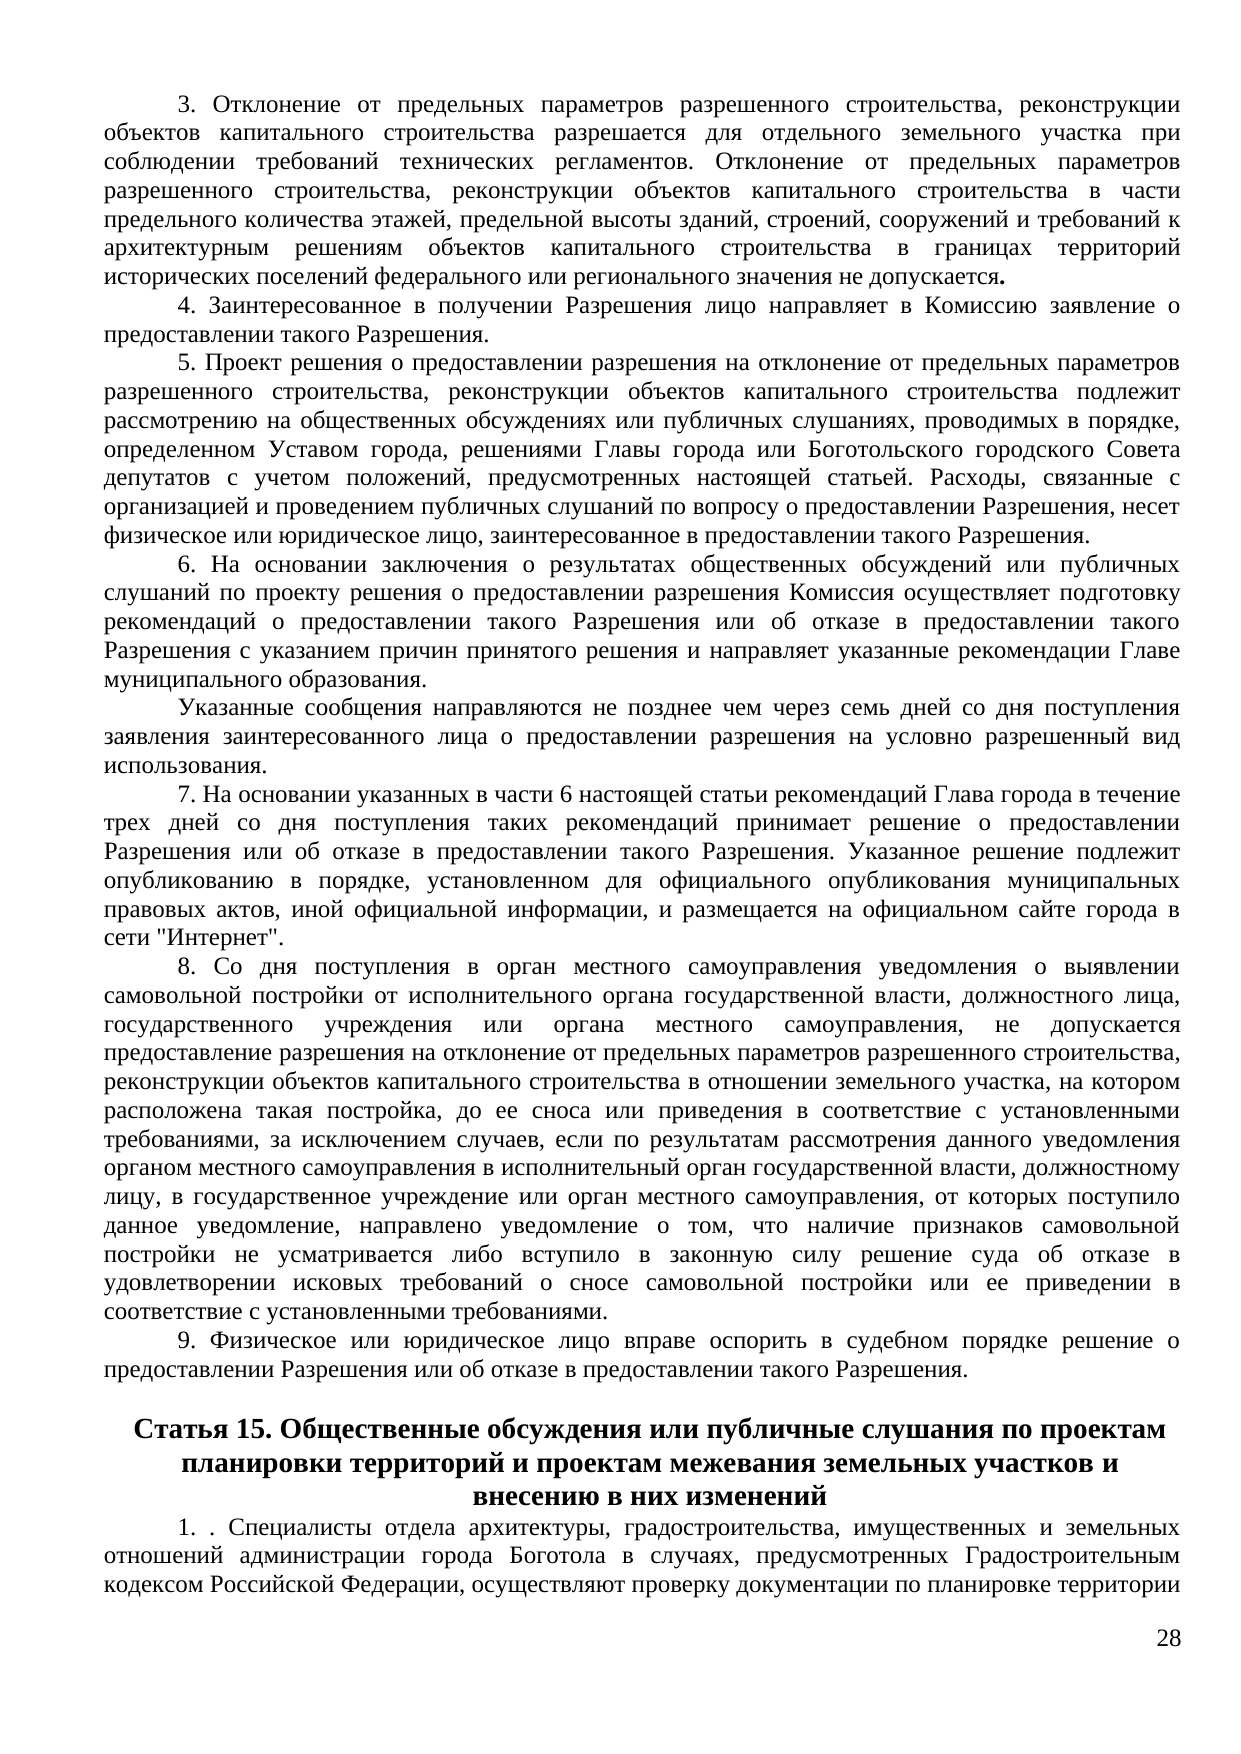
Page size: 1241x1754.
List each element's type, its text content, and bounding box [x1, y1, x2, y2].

text 3. Отклонение от предельных параметров разрешенного строительства, реконструкции объектов капитального строительства разрешается для отдельного земельного участка при соблюдении требований технических регламентов. Отклонение от предельных параметров разрешенного строительства, реконструкции объектов капитального строительства в части предельного количества этажей, предельной высоты зданий, строений, сооружений и требований к архитектурным решениям объектов капитального строительства в границах территорий исторических поселений федерального или регионального значения не допускается. [103, 89, 1181, 290]
subtitle Статья 15. Общественные обсуждения или публичные слушания по проектам планировки территорий и проектам межевания земельных участков и внесению в них изменений [118, 1411, 1181, 1512]
text 9. Физическое или юридическое лицо вправе оспорить в судебном порядке решение о предоставлении Разрешения или об отказе в предоставлении такого Разрешения. [103, 1325, 1181, 1382]
text 6. На основании заключения о результатах общественных обсуждений или публичных слушаний по проекту решения о предоставлении разрешения Комиссия осуществляет подготовку рекомендаций о предоставлении такого Разрешения или об отказе в предоставлении такого Разрешения с указанием причин принятого решения и направляет указанные рекомендации Главе муниципального образования. [103, 549, 1181, 692]
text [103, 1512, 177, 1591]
text 5. Проект решения о предоставлении разрешения на отклонение от предельных параметров разрешенного строительства, реконструкции объектов капитального строительства подлежит рассмотрению на общественных обсуждениях или публичных слушаниях, проводимых в порядке, определенном Уставом города, решениями Главы города или Боготольского городского Совета депутатов с учетом положений, предусмотренных настоящей статьей. Расходы, связанные с организацией и проведением публичных слушаний по вопросу о предоставлении Разрешения, несет физическое или юридическое лицо, заинтересованное в предоставлении такого Разрешения. [103, 347, 1181, 549]
text 4. Заинтересованное в получении Разрешения лицо направляет в Комиссию заявление о предоставлении такого Разрешения. [103, 290, 1181, 347]
text Указанные сообщения направляются не позднее чем через семь дней со дня поступления заявления заинтересованного лица о предоставлении разрешения на условно разрешенный вид использования. [103, 692, 1181, 779]
text 7. На основании указанных в части 6 настоящей статьи рекомендаций Глава города в течение трех дней со дня поступления таких рекомендаций принимает решение о предоставлении Разрешения или об отказе в предоставлении такого Разрешения. Указанное решение подлежит опубликованию в порядке, установленном для официального опубликования муниципальных правовых актов, иной официальной информации, и размещается на официальном сайте города в сети "Интернет". [103, 779, 1181, 951]
text 8. Со дня поступления в орган местного самоуправления уведомления о выявлении самовольной постройки от исполнительного органа государственной власти, должностного лица, государственного учреждения или органа местного самоуправления, не допускается предоставление разрешения на отклонение от предельных параметров разрешенного строительства, реконструкции объектов капитального строительства в отношении земельного участка, на котором расположена такая постройка, до ее сноса или приведения в соответствие с установленными требованиями, за исключением случаев, если по результатам рассмотрения данного уведомления органом местного самоуправления в исполнительный орган государственной власти, должностному лицу, в государственное учреждение или орган местного самоуправления, от которых поступило данное уведомление, направлено уведомление о том, что наличие признаков самовольной постройки не усматривается либо вступило в законную силу решение суда об отказе в удовлетворении исковых требований о сносе самовольной постройки или ее приведении в соответствие с установленными требованиями. [103, 951, 1181, 1325]
